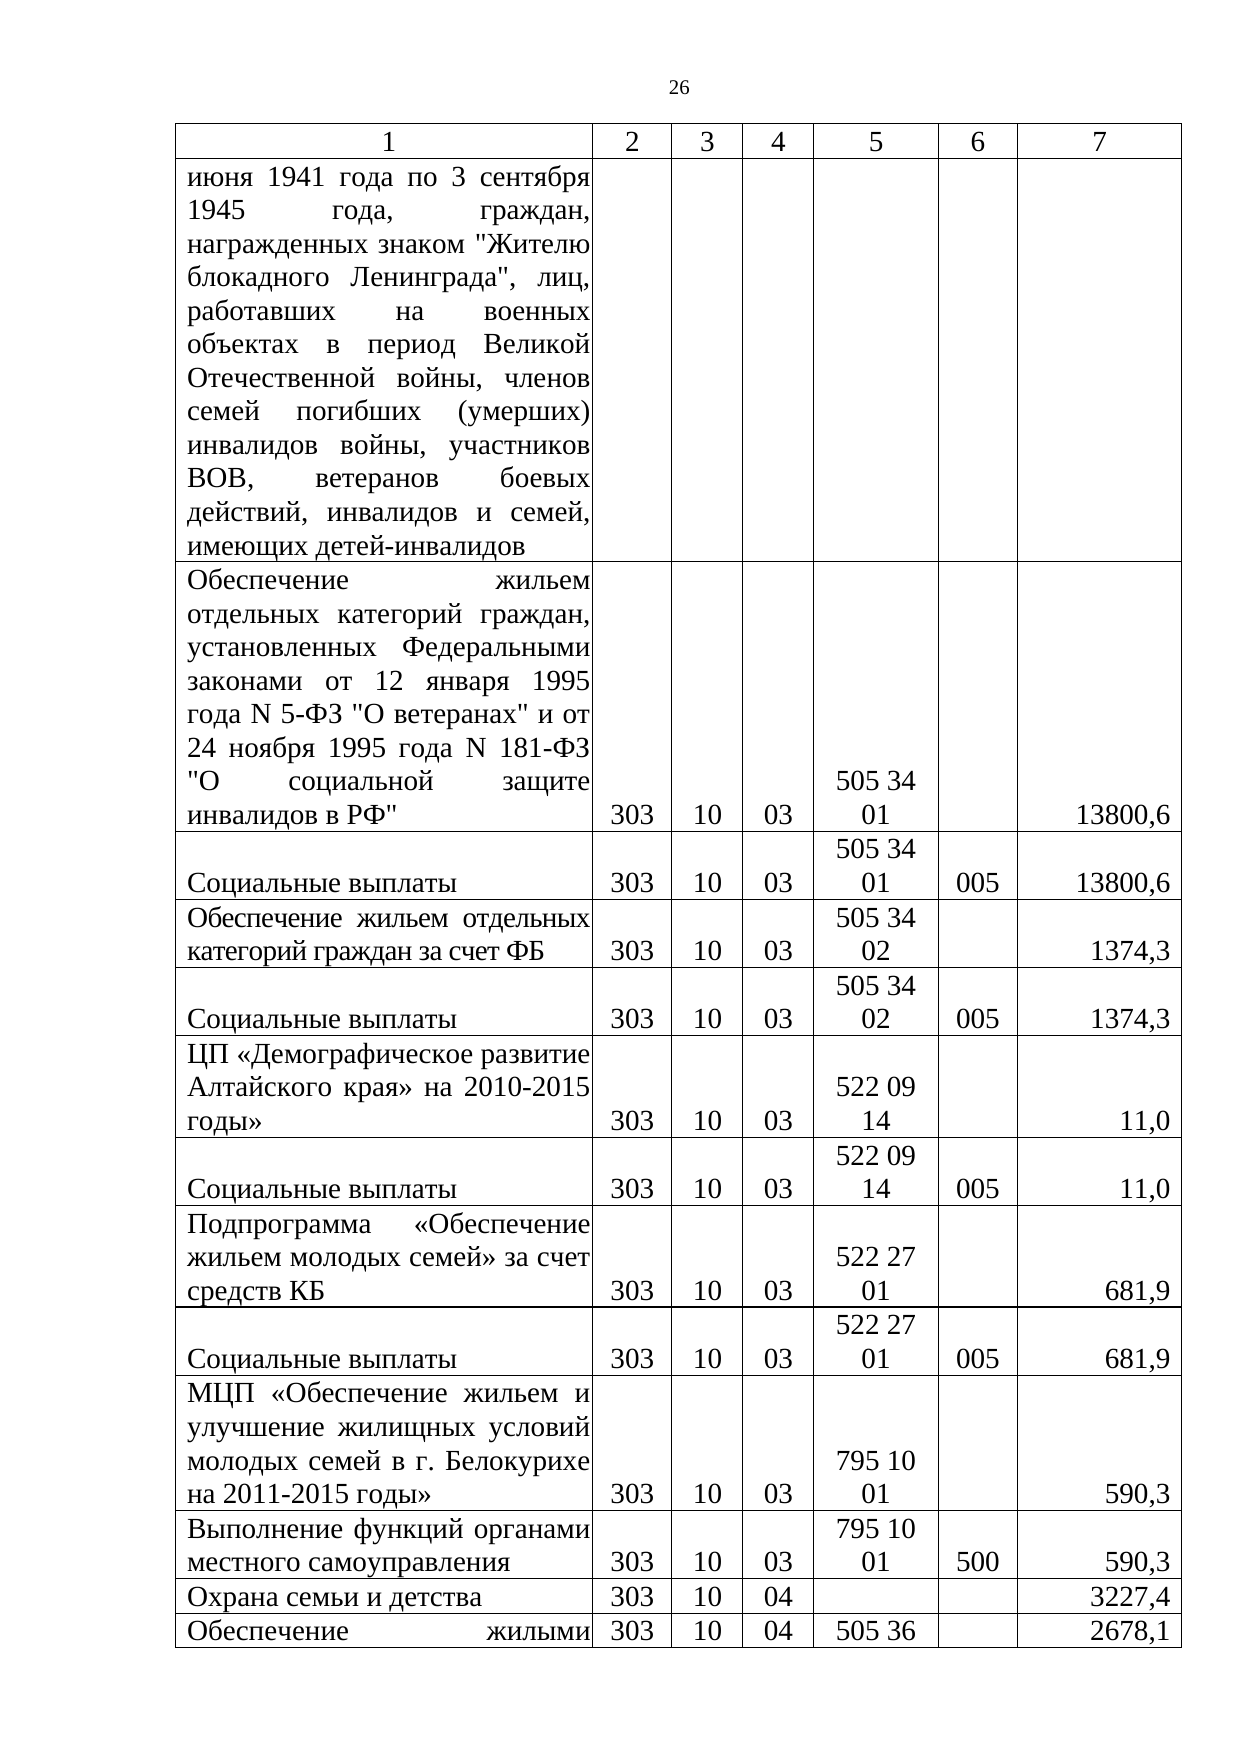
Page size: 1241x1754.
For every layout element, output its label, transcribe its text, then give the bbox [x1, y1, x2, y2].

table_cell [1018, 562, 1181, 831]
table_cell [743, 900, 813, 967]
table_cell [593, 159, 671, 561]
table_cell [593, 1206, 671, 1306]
table_header 2 [593, 124, 671, 158]
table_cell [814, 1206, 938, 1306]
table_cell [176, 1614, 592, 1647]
table_header 1 [176, 124, 592, 158]
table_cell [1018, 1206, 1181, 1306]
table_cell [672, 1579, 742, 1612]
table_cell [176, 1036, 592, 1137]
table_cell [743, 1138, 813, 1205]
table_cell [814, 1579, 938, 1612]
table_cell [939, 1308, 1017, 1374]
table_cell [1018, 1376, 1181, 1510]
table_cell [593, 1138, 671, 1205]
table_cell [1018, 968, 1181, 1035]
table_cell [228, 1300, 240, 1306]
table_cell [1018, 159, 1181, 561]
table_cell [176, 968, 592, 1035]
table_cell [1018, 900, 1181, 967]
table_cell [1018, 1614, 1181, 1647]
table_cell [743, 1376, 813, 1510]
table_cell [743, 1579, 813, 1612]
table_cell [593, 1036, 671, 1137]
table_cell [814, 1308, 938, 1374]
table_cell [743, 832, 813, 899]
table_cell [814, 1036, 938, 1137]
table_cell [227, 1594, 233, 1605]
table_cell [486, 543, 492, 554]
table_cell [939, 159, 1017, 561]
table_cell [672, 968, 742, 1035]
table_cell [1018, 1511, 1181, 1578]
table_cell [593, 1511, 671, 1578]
table_header 6 [939, 124, 1017, 158]
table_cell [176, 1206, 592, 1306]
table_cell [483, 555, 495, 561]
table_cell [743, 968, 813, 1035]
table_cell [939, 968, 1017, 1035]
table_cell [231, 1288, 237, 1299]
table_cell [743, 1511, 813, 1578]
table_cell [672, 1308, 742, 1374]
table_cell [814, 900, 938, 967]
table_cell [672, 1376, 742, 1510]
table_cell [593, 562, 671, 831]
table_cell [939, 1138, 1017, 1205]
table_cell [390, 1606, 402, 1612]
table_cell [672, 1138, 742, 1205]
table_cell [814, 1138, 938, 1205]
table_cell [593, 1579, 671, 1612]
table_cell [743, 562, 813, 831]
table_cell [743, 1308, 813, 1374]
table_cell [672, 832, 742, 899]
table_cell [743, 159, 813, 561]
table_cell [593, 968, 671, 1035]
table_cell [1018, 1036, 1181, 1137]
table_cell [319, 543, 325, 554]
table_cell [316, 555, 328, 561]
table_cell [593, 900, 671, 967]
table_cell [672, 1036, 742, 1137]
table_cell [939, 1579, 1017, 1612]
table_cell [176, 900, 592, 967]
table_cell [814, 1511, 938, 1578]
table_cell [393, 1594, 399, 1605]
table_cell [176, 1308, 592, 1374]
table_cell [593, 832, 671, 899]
table_header 3 [672, 124, 742, 158]
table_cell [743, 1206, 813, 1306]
table_header 7 [1018, 124, 1181, 158]
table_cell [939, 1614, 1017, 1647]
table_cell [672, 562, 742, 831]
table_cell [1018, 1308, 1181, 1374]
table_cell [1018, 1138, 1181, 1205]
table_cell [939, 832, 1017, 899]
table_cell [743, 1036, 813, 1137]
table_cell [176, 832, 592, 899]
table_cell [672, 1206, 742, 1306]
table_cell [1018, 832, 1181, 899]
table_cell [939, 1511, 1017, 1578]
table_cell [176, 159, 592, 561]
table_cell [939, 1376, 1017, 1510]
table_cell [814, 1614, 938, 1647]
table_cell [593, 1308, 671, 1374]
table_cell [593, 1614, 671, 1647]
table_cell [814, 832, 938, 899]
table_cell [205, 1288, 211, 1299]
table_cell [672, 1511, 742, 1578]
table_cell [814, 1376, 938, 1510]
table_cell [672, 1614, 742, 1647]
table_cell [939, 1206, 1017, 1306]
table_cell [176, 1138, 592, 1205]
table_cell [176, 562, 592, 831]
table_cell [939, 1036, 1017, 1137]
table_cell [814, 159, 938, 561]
table_header 5 [814, 124, 938, 158]
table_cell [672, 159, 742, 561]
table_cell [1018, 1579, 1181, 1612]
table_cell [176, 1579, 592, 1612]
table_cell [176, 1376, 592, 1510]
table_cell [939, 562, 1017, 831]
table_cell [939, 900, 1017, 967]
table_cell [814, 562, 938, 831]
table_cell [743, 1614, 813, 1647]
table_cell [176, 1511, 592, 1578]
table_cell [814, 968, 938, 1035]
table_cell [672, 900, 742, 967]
table_header 4 [743, 124, 813, 158]
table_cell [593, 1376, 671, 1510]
